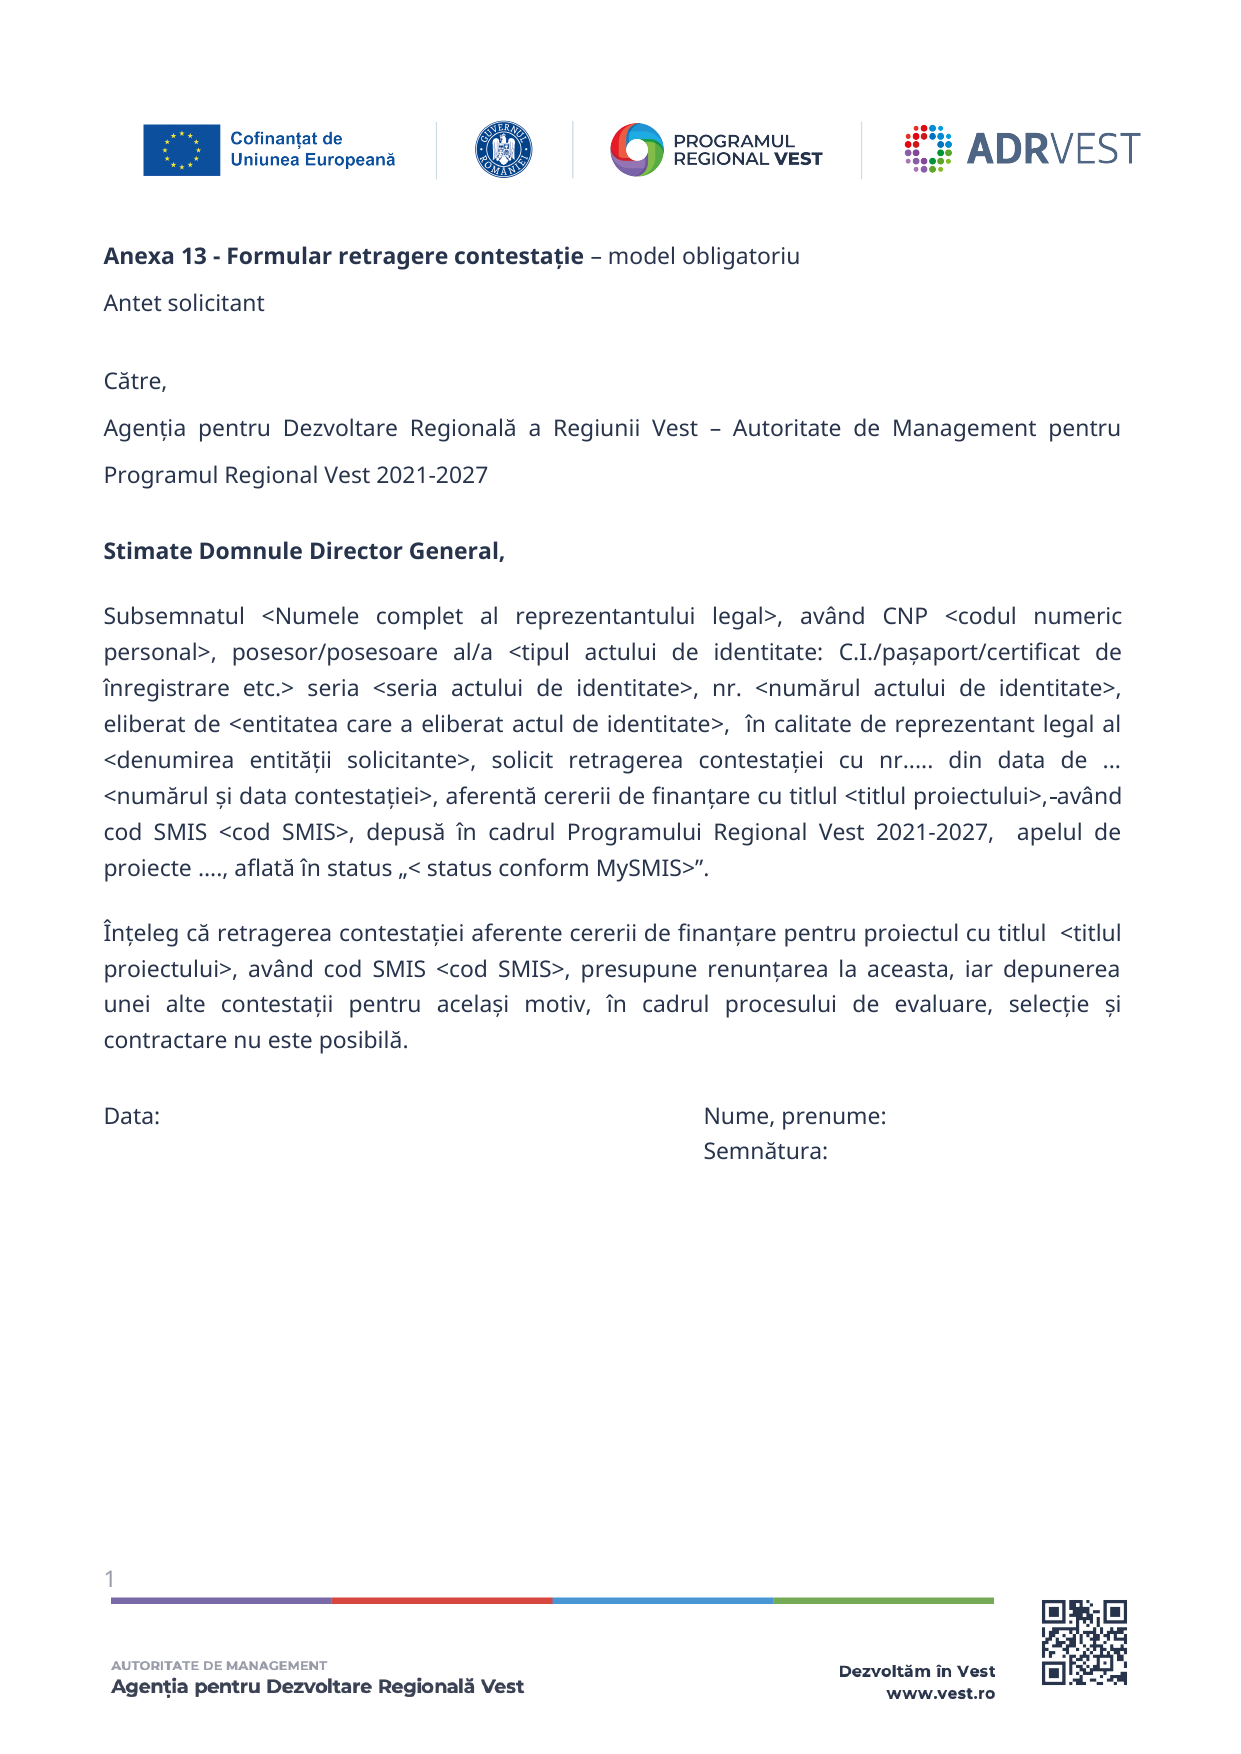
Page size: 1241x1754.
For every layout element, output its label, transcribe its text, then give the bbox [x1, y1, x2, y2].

picture [1036, 1593, 1134, 1692]
text Subsemnatul <Numele complet al reprezentantului legal>, având CNP <codul numeric personal>, posesor/posesoare al/a <tipul actului de identitate: C.I./pașaport/certificat de înregistrare etc.> seria <seria actului de identitate>, nr. <numărul actului de identitate>, eliberat de <entitatea care a eliberat actul de identitate>, în calitate de reprezentant legal al <denumirea entității solicitante>, solicit retragerea contestației cu nr..... din data de ... <numărul și data contestației>, aferentă cererii de finanțare cu titlul <titlul proiectului>, având cod SMIS <cod SMIS>, depusă în cadrul Programului Regional Vest 2021-2027, apelul de proiecte …., aflată în status „< status conform MySMIS>”. [103, 600, 1122, 883]
text Antet solicitant [103, 287, 1122, 318]
text Anexa 13 - Formular retragere contestație – model obligatoriu [103, 240, 1122, 271]
text Agenția pentru Dezvoltare Regională a Regiunii Vest – Autoritate de Management pentru Programul Regional Vest 2021-2027 [103, 412, 1122, 490]
text Semnătura: [672, 1135, 1240, 1167]
text Data: Nume, prenume: [103, 1100, 1240, 1131]
picture [103, 1594, 1008, 1708]
text Înțeleg că retragerea contestației aferente cererii de finanţare pentru proiectul cu titlul <titlul proiectului>, având cod SMIS <cod SMIS>, presupune renunțarea la aceasta, iar depunerea unei alte contestații pentru același motiv, în cadrul procesului de evaluare, selecție și contractare nu este posibilă. [103, 917, 1122, 1056]
picture [103, 103, 1180, 197]
text Stimate Domnule Director General, [103, 535, 1122, 566]
text Către, [103, 365, 1122, 396]
